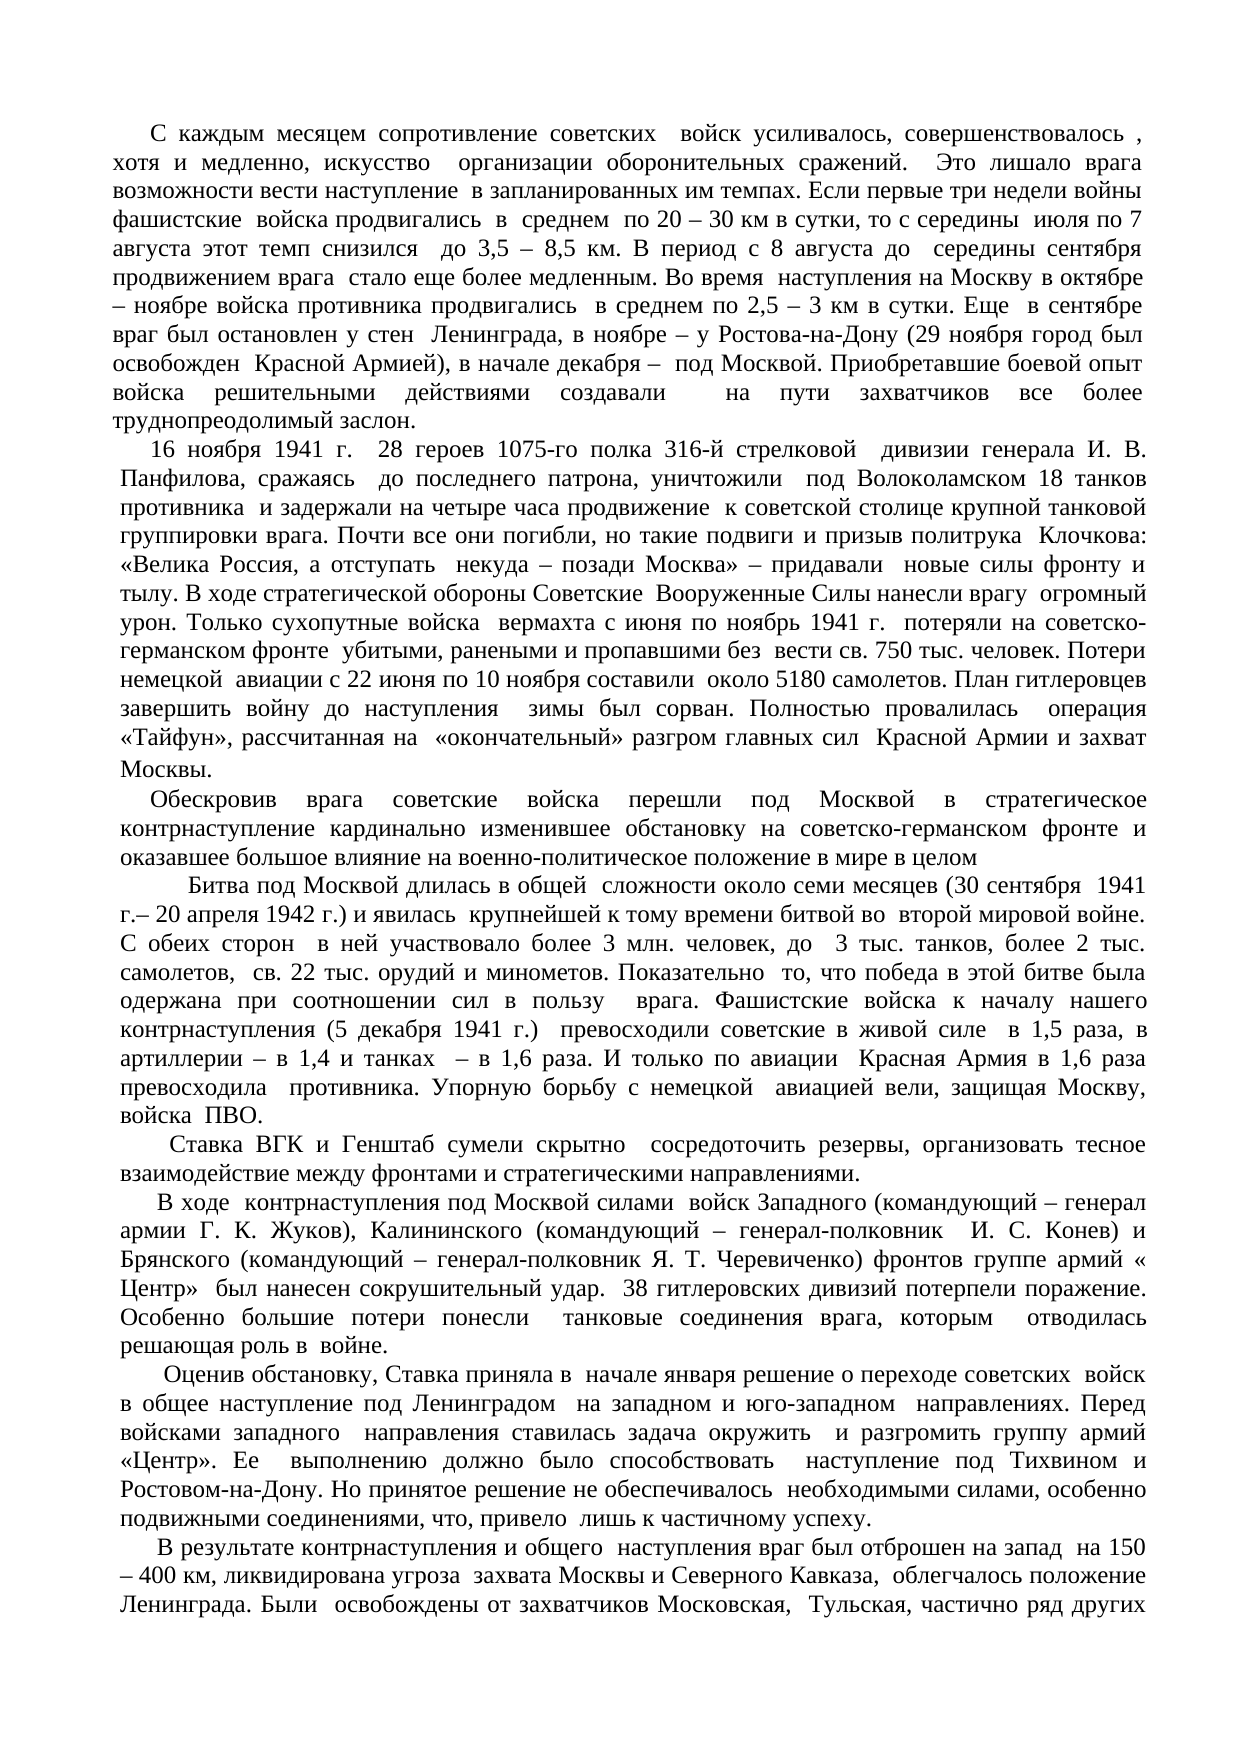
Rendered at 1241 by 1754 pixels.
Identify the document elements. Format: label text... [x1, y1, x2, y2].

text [120, 1532, 1147, 1618]
text Ставка ВГК и Генштаб сумели скрытно сосредоточить резервы, организовать тесное взаимодействие между фронтами и стратегическими направлениями. [120, 1129, 1147, 1187]
text Оценив обстановку, Ставка приняла в начале января решение о переходе советских войск в общее наступление под Ленинградом на западном и юго-западном направлениях. Перед войсками западного направления ставилась задача окружить и разгромить группу армий «Центр». Ее выполнению должно было способствовать наступление под Тихвином и Ростовом-на-Дону. Но принятое решение не обеспечивалось необходимыми силами, особенно подвижными соединениями, что, привело лишь к частичному успеху. [120, 1359, 1147, 1532]
text С каждым месяцем сопротивление советских войск усиливалось, совершенствовалось , хотя и медленно, искусство организации оборонительных сражений. Это лишало врага возможности вести наступление в запланированных им темпах. Если первые три недели войны фашистские войска продвигались в среднем по 20 – 30 км в сутки, то с середины июля по 7 августа этот темп снизился до 3,5 – 8,5 км. В период с 8 августа до середины сентября продвижением врага стало еще более медленным. Во время наступления на Москву в октябре – ноябре войска противника продвигались в среднем по 2,5 – 3 км в сутки. Еще в сентябре враг был остановлен у стен Ленинграда, в ноябре – у Ростова-на-Дону (29 ноября город был освобожден Красной Армией), в начале декабря – под Москвой. Приобретавшие боевой опыт войска решительными действиями создавали на пути захватчиков все более труднопреодолимый заслон. [112, 118, 1143, 434]
text 16 ноября 1941 г. 28 героев 1075-го полка 316-й стрелковой дивизии генерала И. В. Панфилова, сражаясь до последнего патрона, уничтожили под Волоколамском 18 танков противника и задержали на четыре часа продвижение к советской столице крупной танковой группировки врага. Почти все они погибли, но такие подвиги и призыв политрука Клочкова: «Велика Россия, а отступать некуда – позади Москва» – придавали новые силы фронту и тылу. В ходе стратегической обороны Советские Вооруженные Силы нанесли врагу огромный урон. Только сухопутные войска вермахта с июня по ноябрь 1941 г. потеряли на советско-германском фронте убитыми, ранеными и пропавшими без вести св. 750 тыс. человек. Потери немецкой авиации с 22 июня по 10 ноября составили около 5180 самолетов. План гитлеровцев завершить войну до наступления зимы был сорван. Полностью провалилась операция «Тайфун», рассчитанная на «окончательный» разгром главных сил Красной Армии и захват Москвы. [120, 434, 1147, 784]
text Битва под Москвой длилась в общей сложности около семи месяцев (30 сентября 1941 г.– 20 апреля 1942 г.) и явилась крупнейшей к тому времени битвой во второй мировой войне. С обеих сторон в ней участвовало более 3 млн. человек, до 3 тыс. танков, более 2 тыс. самолетов, св. 22 тыс. орудий и минометов. Показательно то, что победа в этой битве была одержана при соотношении сил в пользу врага. Фашистские войска к началу нашего контрнаступления (5 декабря 1941 г.) превосходили советские в живой силе в 1,5 раза, в артиллерии – в 1,4 и танках – в 1,6 раза. И только по авиации Красная Армия в 1,6 раза превосходила противника. Упорную борьбу с немецкой авиацией вели, защищая Москву, войска ПВО. [120, 870, 1147, 1129]
text В ходе контрнаступления под Москвой силами войск Западного (командующий – генерал армии Г. К. Жуков), Калининского (командующий – генерал-полковник И. С. Конев) и Брянского (командующий – генерал-полковник Я. Т. Черевиченко) фронтов группе армий « Центр» был нанесен сокрушительный удар. 38 гитлеровских дивизий потерпели поражение. Особенно большие потери понесли танковые соединения врага, которым отводилась решающая роль в войне. [120, 1187, 1147, 1359]
text Обескровив врага советские войска перешли под Москвой в стратегическое контрнаступление кардинально изменившее обстановку на советско-германском фронте и оказавшее большое влияние на военно-политическое положение в мире в целом [120, 784, 1147, 870]
